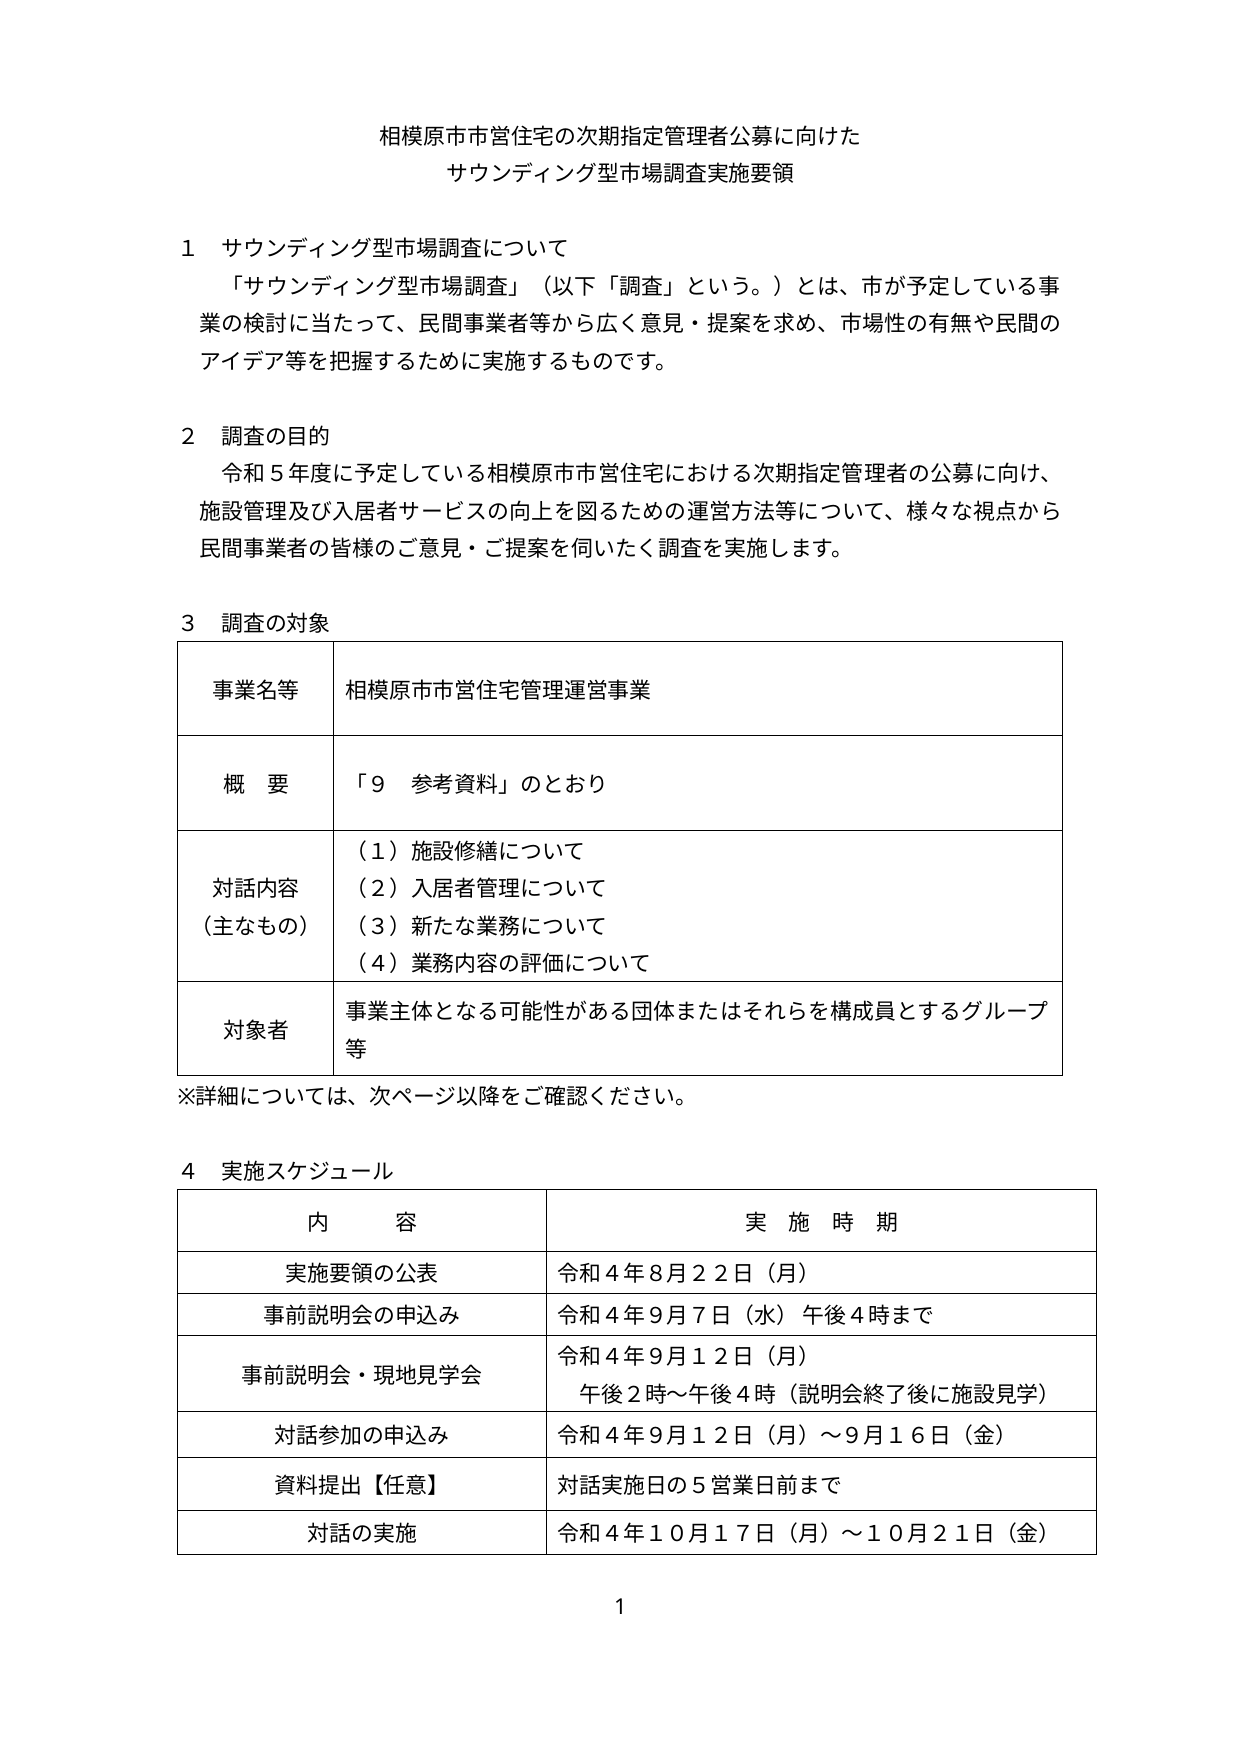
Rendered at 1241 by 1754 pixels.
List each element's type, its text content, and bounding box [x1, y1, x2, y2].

table_cell 令和４年９月１２日（月）～９月１６日（金） [547, 1412, 1096, 1457]
table_cell 対話内容 （主なもの） [178, 831, 333, 981]
text ４ 実施スケジュール [177, 1151, 1063, 1189]
table_cell 対話参加の申込み [178, 1412, 546, 1457]
table_cell 概 要 [178, 736, 333, 830]
text ２ 調査の目的 [177, 416, 1063, 453]
table_cell 対話実施日の５営業日前まで [547, 1458, 1096, 1510]
table_cell 事前説明会・現地見学会 [178, 1336, 546, 1411]
table_header 実 施 時 期 [547, 1190, 1096, 1251]
table_cell （１）施設修繕について （２）入居者管理について （３）新たな業務について （４）業務内容の評価について [334, 831, 1062, 981]
table_header 内 容 [178, 1190, 546, 1251]
text ３ 調査の対象 [177, 603, 1063, 641]
table_cell 対象者 [178, 982, 333, 1075]
text 令和５年度に予定している相模原市市営住宅における次期指定管理者の公募に向け、施設管理及び入居者サービスの向上を図るための運営方法等について、様々な視点から民間事業者の皆様のご意見・ご提案を伺いたく調査を実施します。 [177, 453, 1063, 566]
text ※詳細については、次ページ以降をご確認ください。 [177, 1076, 1063, 1114]
table_cell 事前説明会の申込み [178, 1294, 546, 1335]
table_cell 事業主体となる可能性がある団体またはそれらを構成員とするグループ等 [334, 982, 1062, 1075]
text サウンディング型市場調査実施要領 [177, 153, 1063, 191]
table_header 事業名等 [178, 642, 333, 735]
table_cell 「９ 参考資料」のとおり [334, 736, 1062, 830]
text 「サウンディング型市場調査」（以下「調査」という。）とは、市が予定している事業の検討に当たって、民間事業者等から広く意見・提案を求め、市場性の有無や民間のアイデア等を把握するために実施するものです。 [177, 266, 1063, 378]
text 相模原市市営住宅の次期指定管理者公募に向けた [177, 116, 1063, 153]
table_cell 令和４年８月２２日（月） [547, 1252, 1096, 1293]
text １ サウンディング型市場調査について [177, 228, 1063, 266]
table_cell 資料提出【任意】 [178, 1458, 546, 1510]
table_header 相模原市市営住宅管理運営事業 [334, 642, 1062, 735]
table_cell 令和４年９月１２日（月） 午後２時～午後４時（説明会終了後に施設見学） [547, 1336, 1096, 1411]
table_cell 令和４年９月７日（水） 午後４時まで [547, 1294, 1096, 1335]
table_cell 令和４年１０月１７日（月）～１０月２１日（金） [547, 1511, 1096, 1553]
table_cell 対話の実施 [178, 1511, 546, 1553]
table_cell 実施要領の公表 [178, 1252, 546, 1293]
